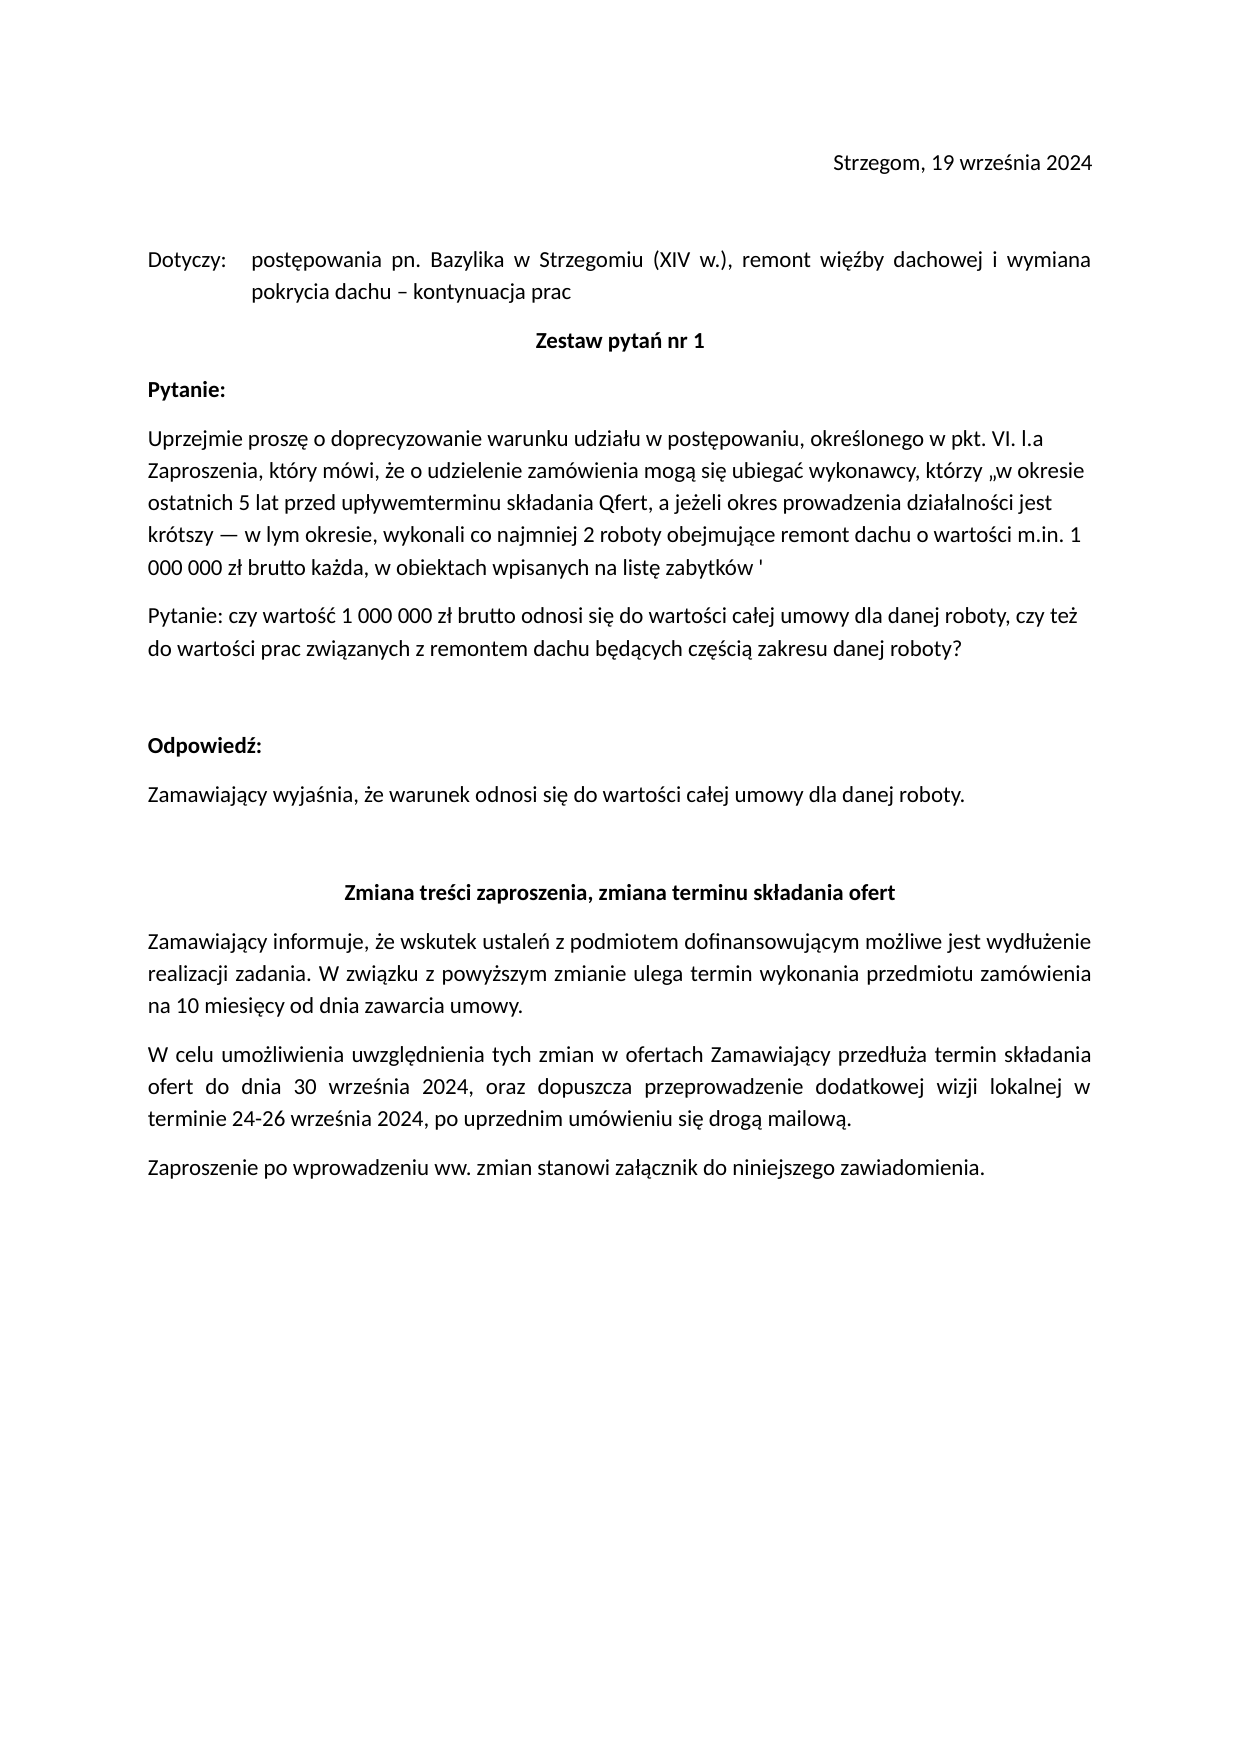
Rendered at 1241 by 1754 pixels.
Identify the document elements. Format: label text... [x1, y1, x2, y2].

text Zestaw pytań nr 1 [148, 326, 1093, 354]
text Zamawiający wyjaśnia, że warunek odnosi się do wartości całej umowy dla danej roboty. [148, 780, 1093, 808]
text Zaproszenie po wprowadzeniu ww. zmian stanowi załącznik do niniejszego zawiadomienia. [148, 1153, 1093, 1181]
text Strzegom, 19 września 2024 [148, 148, 1093, 176]
text Dotyczy: postępowania pn. Bazylika w Strzegomiu (XIV w.), remont więźby dachowej i wymiana pokrycia dachu – kontynuacja prac [148, 245, 1093, 306]
text Odpowiedź: [148, 732, 1093, 759]
text Uprzejmie proszę o doprecyzowanie warunku udziału w postępowaniu, określonego w pkt. VI. l.a Zaproszenia, który mówi, że o udzielenie zamówienia mogą się ubiegać wykonawcy, którzy „w okresie ostatnich 5 lat przed upływemterminu składania Qfert, a jeżeli okres prowadzenia działalności jest krótszy — w lym okresie, wykonali co najmniej 2 roboty obejmujące remont dachu o wartości m.in. 1 000 000 zł brutto każda, w obiektach wpisanych na listę zabytków ' [148, 424, 1093, 581]
text Pytanie: czy wartość 1 000 000 zł brutto odnosi się do wartości całej umowy dla danej roboty, czy też do wartości prac związanych z remontem dachu będących częścią zakresu danej roboty? [148, 602, 1093, 662]
text Zmiana treści zaproszenia, zmiana terminu składania ofert [148, 878, 1093, 906]
text Pytanie: [148, 375, 1093, 403]
text Zamawiający informuje, że wskutek ustaleń z podmiotem dofinansowującym możliwe jest wydłużenie realizacji zadania. W związku z powyższym zmianie ulega termin wykonania przedmiotu zamówienia na 10 miesięcy od dnia zawarcia umowy. [148, 927, 1093, 1019]
text W celu umożliwienia uwzględnienia tych zmian w ofertach Zamawiający przedłuża termin składania ofert do dnia 30 września 2024, oraz dopuszcza przeprowadzenie dodatkowej wizji lokalnej w terminie 24-26 września 2024, po uprzednim umówieniu się drogą mailową. [148, 1040, 1093, 1133]
